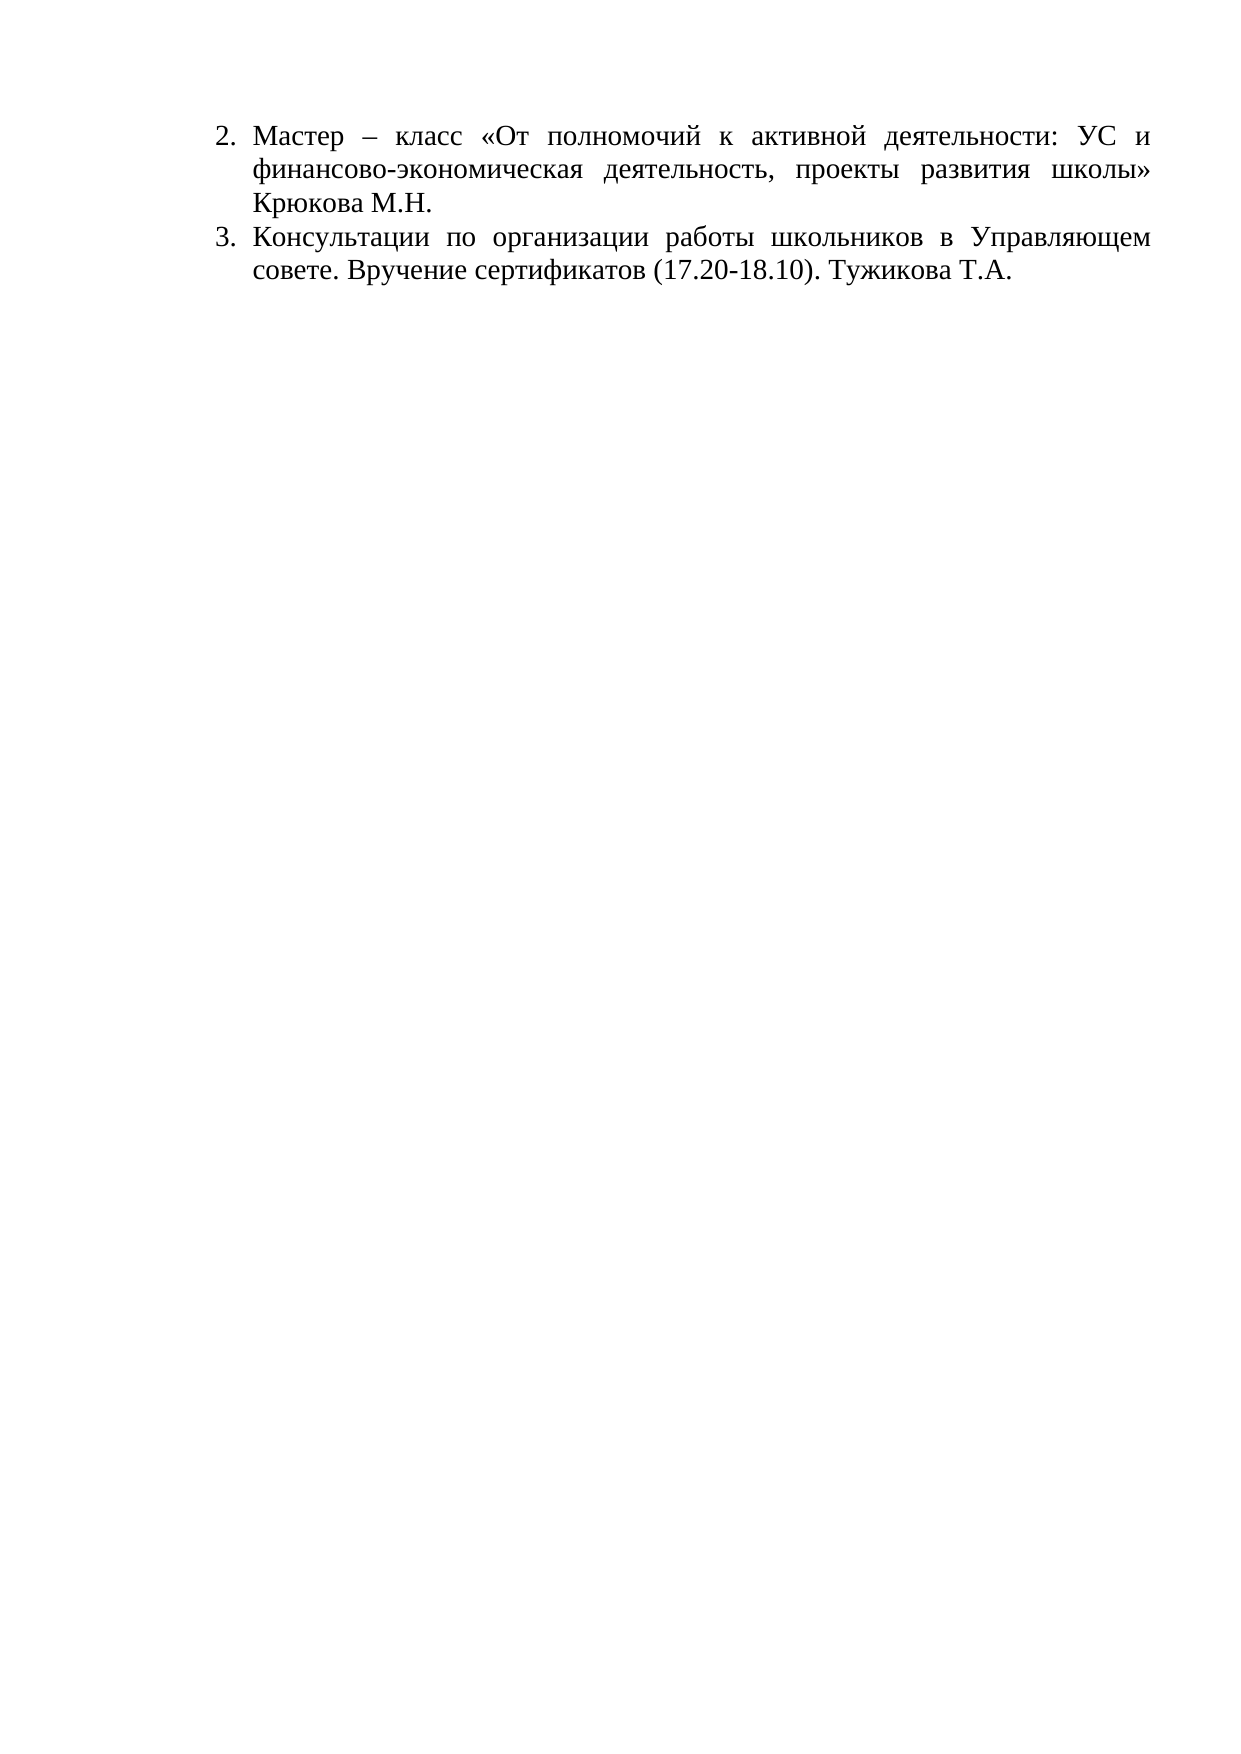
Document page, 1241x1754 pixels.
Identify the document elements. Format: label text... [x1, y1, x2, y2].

list Мастер – класс «От полномочий к активной деятельности: УС и финансово-экономическая деятельность, проекты развития школы» Крюкова М.Н. [215, 118, 1152, 219]
list Консультации по организации работы школьников в Управляющем совете. Вручение сертификатов (17.20-18.10). Тужикова Т.А. [215, 219, 1152, 286]
